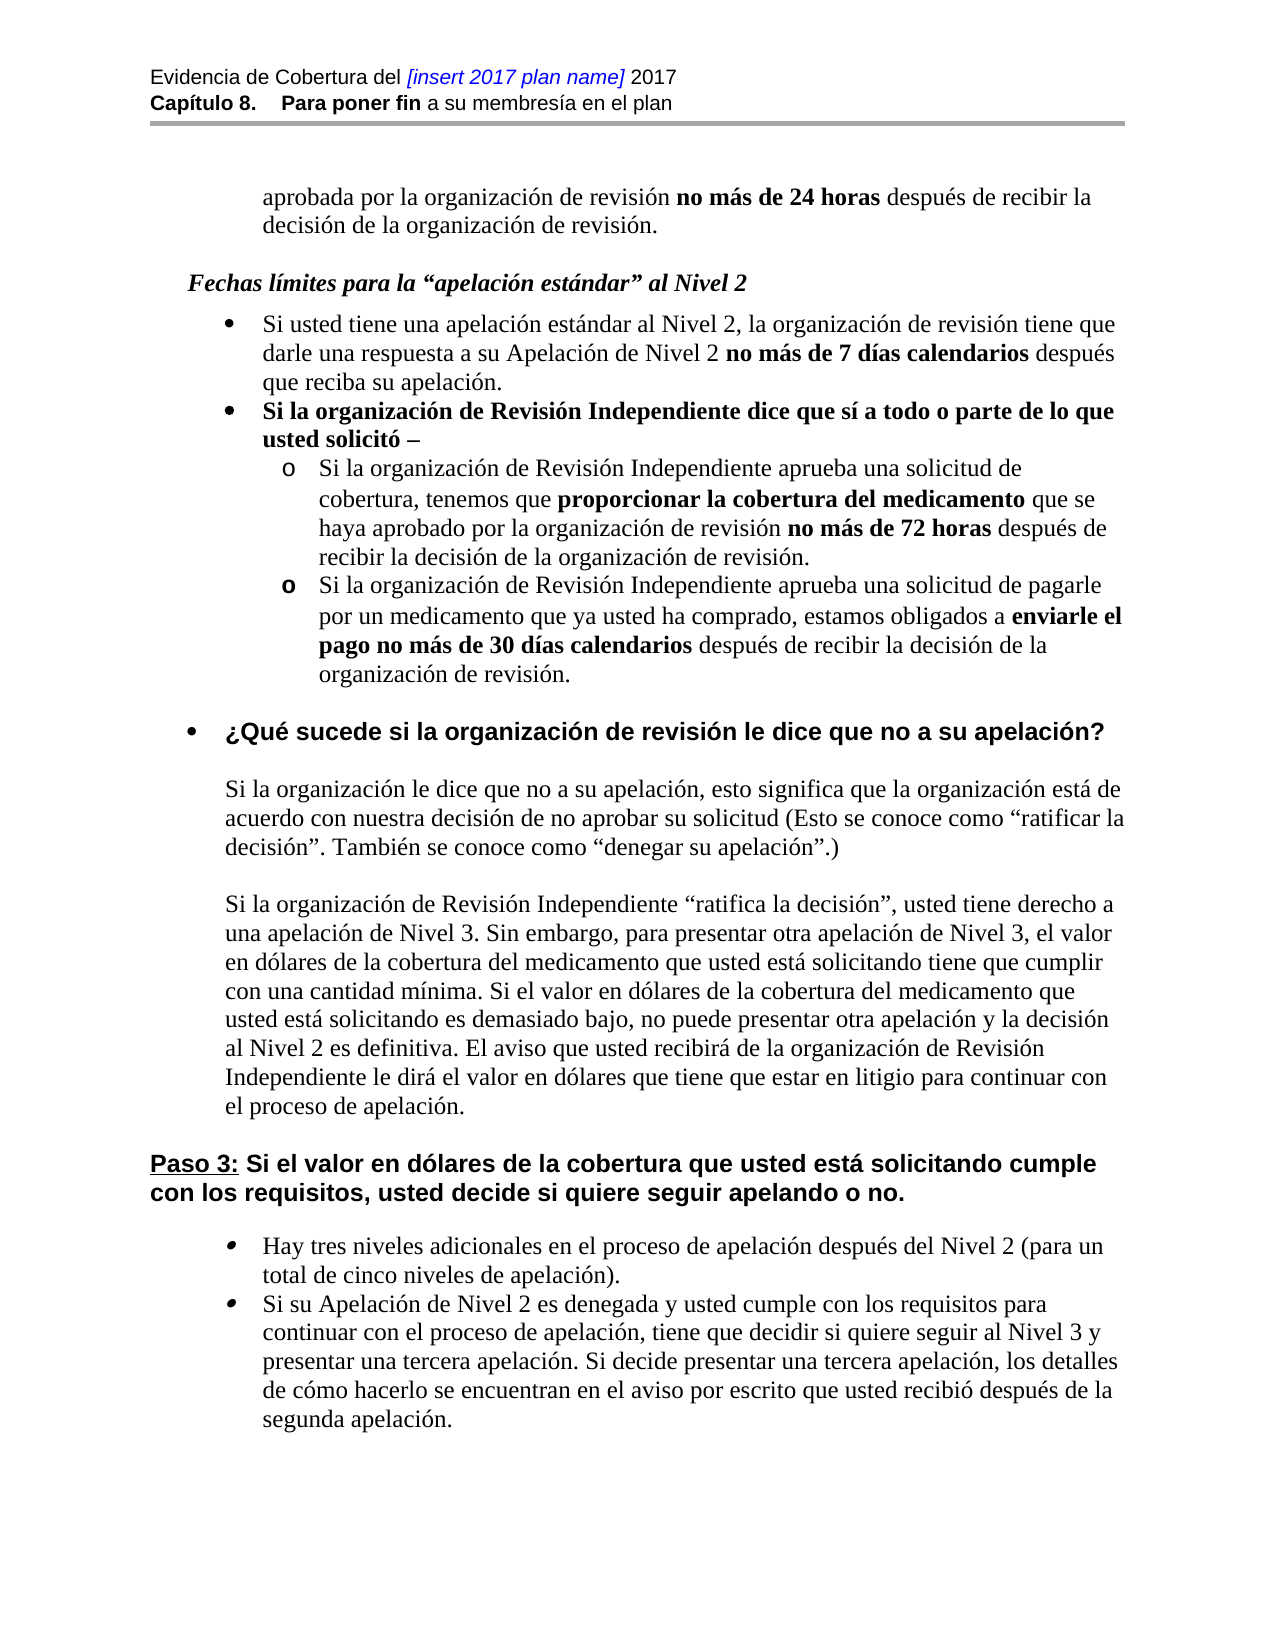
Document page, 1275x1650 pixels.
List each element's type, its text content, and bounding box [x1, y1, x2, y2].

subtitle ¿Qué sucede si la organización de revisión le dice que no a su apelación? [187, 959, 1125, 988]
subtitle Fechas límites para la “apelación estándar” al Nivel 2 [187, 511, 1125, 539]
list Si la organización de Revisión Independiente aprueba una solicitud de pagarle por un medicamento que ya usted ha comprado, estamos obligados a enviarle el pago no más de 30 días calendarios después de recibir la decisión de la organización de revisión. [281, 813, 1125, 930]
list Si su estado de salud lo requiere, pídale a la Organización de Revisión Independiente una “apelación rápida”. [225, 223, 1125, 280]
list Si la organización de revisión está de acuerdo con darle una “apelación rápida”, la organización de revisión tiene que darle una respuesta a su Apelación de Nivel 2 no más de 72 horas después de que reciba su solicitud de apelación. [225, 280, 1125, 367]
list Si usted tiene una apelación estándar al Nivel 2, la organización de revisión tiene que darle una respuesta a su Apelación de Nivel 2 no más de 7 días calendarios después que reciba su apelación. [225, 552, 1125, 638]
list Si la organización le dice que no a su apelación, esto significa que la organización está de acuerdo con nuestra decisión de no aprobar su solicitud (Esto se conoce como “ratificar la decisión”. También se conoce como “denegar su apelación”.) [225, 1017, 1125, 1103]
list Si la organización de Revisión Independiente aprueba una solicitud de cobertura, tenemos que proporcionar la cobertura del medicamento que se haya aprobado por la organización de revisión no más de 72 horas después de recibir la decisión de la organización de revisión. [281, 696, 1125, 813]
list Si la organización de Revisión Independiente “ratifica la decisión”, usted tiene derecho a una apelación de Nivel 3. Sin embargo, para presentar otra apelación de Nivel 3, el valor en dólares de la cobertura del medicamento que usted está solicitando tiene que cumplir con una cantidad mínima. Si el valor en dólares de la cobertura del medicamento que usted está solicitando es demasiado bajo, no puede presentar otra apelación y la decisión al Nivel 2 es definitiva. El aviso que usted recibirá de la organización de Revisión Independiente le dirá el valor en dólares que tiene que estar en litigio para continuar con el proceso de apelación. [225, 1132, 1125, 1362]
list Si la organización de Revisión Independiente dice que sí a todo o parte de lo que usted solicitó – [225, 638, 1125, 696]
subtitle Fechas límites para una “apelación rápida” en Nivel 2 [187, 182, 1125, 210]
list Si la organización de Revisión Independiente dice que sí a todo o parte de lo que usted solicitó, tenemos que proporcionarle la cobertura del medicamento que fue aprobada por la organización de revisión no más de 24 horas después de recibir la decisión de la organización de revisión. [225, 367, 1125, 482]
